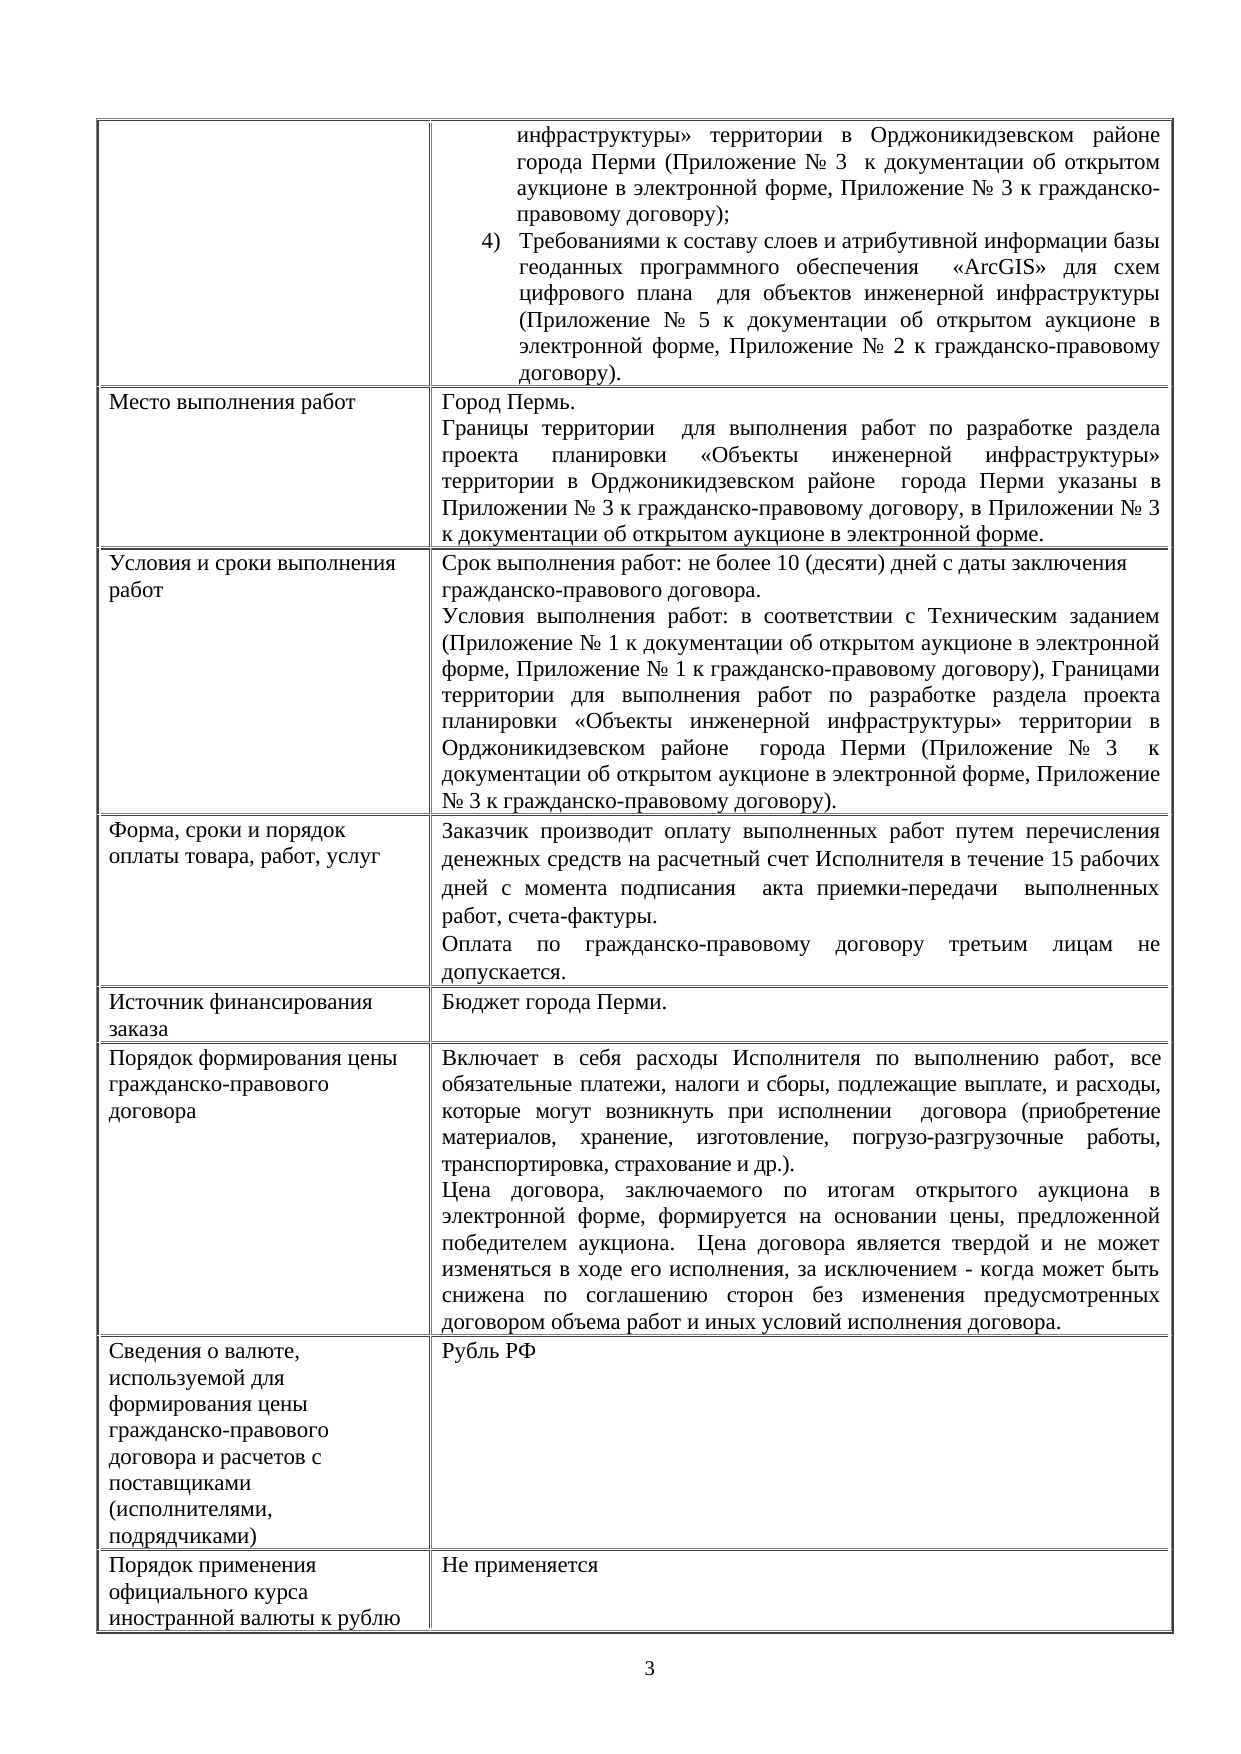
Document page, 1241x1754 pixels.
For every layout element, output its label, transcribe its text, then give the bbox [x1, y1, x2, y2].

table_cell Сведения о валюте, используемой для формирования цены гражданско-правового договора и расчетов с поставщиками (исполнителями, подрядчиками) [99, 1334, 429, 1548]
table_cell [430, 119, 1171, 385]
table_cell Форма, сроки и порядок оплаты товара, работ, услуг [99, 813, 429, 985]
table_cell Заказчик производит оплату выполненных работ путем перечисления денежных средств на расчетный счет Исполнителя в течение 15 рабочих дней с момента подписания акта приемки-передачи выполненных работ, счета-фактуры. Оплата по гражданско-правовому договору третьим лицам не допускается. [432, 813, 1171, 985]
table_cell Срок выполнения работ: не более 10 (десяти) дней с даты заключения гражданско-правового договора. Условия выполнения работ: в соответствии с Техническим заданием (Приложение № 1 к документации об открытом аукционе в электронной форме, Приложение № 1 к гражданско-правовому договору), Границами территории для выполнения работ по разработке раздела проекта планировки «Объекты инженерной инфраструктуры» территории в Орджоникидзевском районе города Перми (Приложение № 3 к документации об открытом аукционе в электронной форме, Приложение № 3 к гражданско-правовому договору). [432, 546, 1171, 813]
table_cell Источник финансирования заказа [99, 985, 429, 1041]
table_cell Рубль РФ [432, 1334, 1171, 1548]
table_cell Включает в себя расходы Исполнителя по выполнению работ, все обязательные платежи, налоги и сборы, подлежащие выплате, и расходы, которые могут возникнуть при исполнении договора (приобретение материалов, хранение, изготовление, погрузо-разгрузочные работы, транспортировка, страхование и др.). Цена договора, заключаемого по итогам открытого аукциона в электронной форме, формируется на основании цены, предложенной победителем аукциона. Цена договора является твердой и не может изменяться в ходе его исполнения, за исключением - когда может быть снижена по соглашению сторон без изменения предусмотренных договором объема работ и иных условий исполнения договора. [432, 1041, 1171, 1334]
table_cell Город Пермь. Границы территории для выполнения работ по разработке раздела проекта планировки «Объекты инженерной инфраструктуры» территории в Орджоникидзевском районе города Перми указаны в Приложении № 3 к гражданско-правовому договору, в Приложении № 3 к документации об открытом аукционе в электронной форме. [432, 385, 1171, 546]
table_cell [99, 121, 430, 385]
table_cell Не применяется [430, 1548, 1171, 1630]
table_cell Условия и сроки выполнения работ [99, 546, 429, 813]
table_cell Бюджет города Перми. [432, 985, 1171, 1041]
table_cell Место выполнения работ [99, 385, 429, 546]
table_cell Порядок формирования цены гражданско-правового договора [99, 1041, 429, 1334]
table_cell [99, 1548, 430, 1630]
